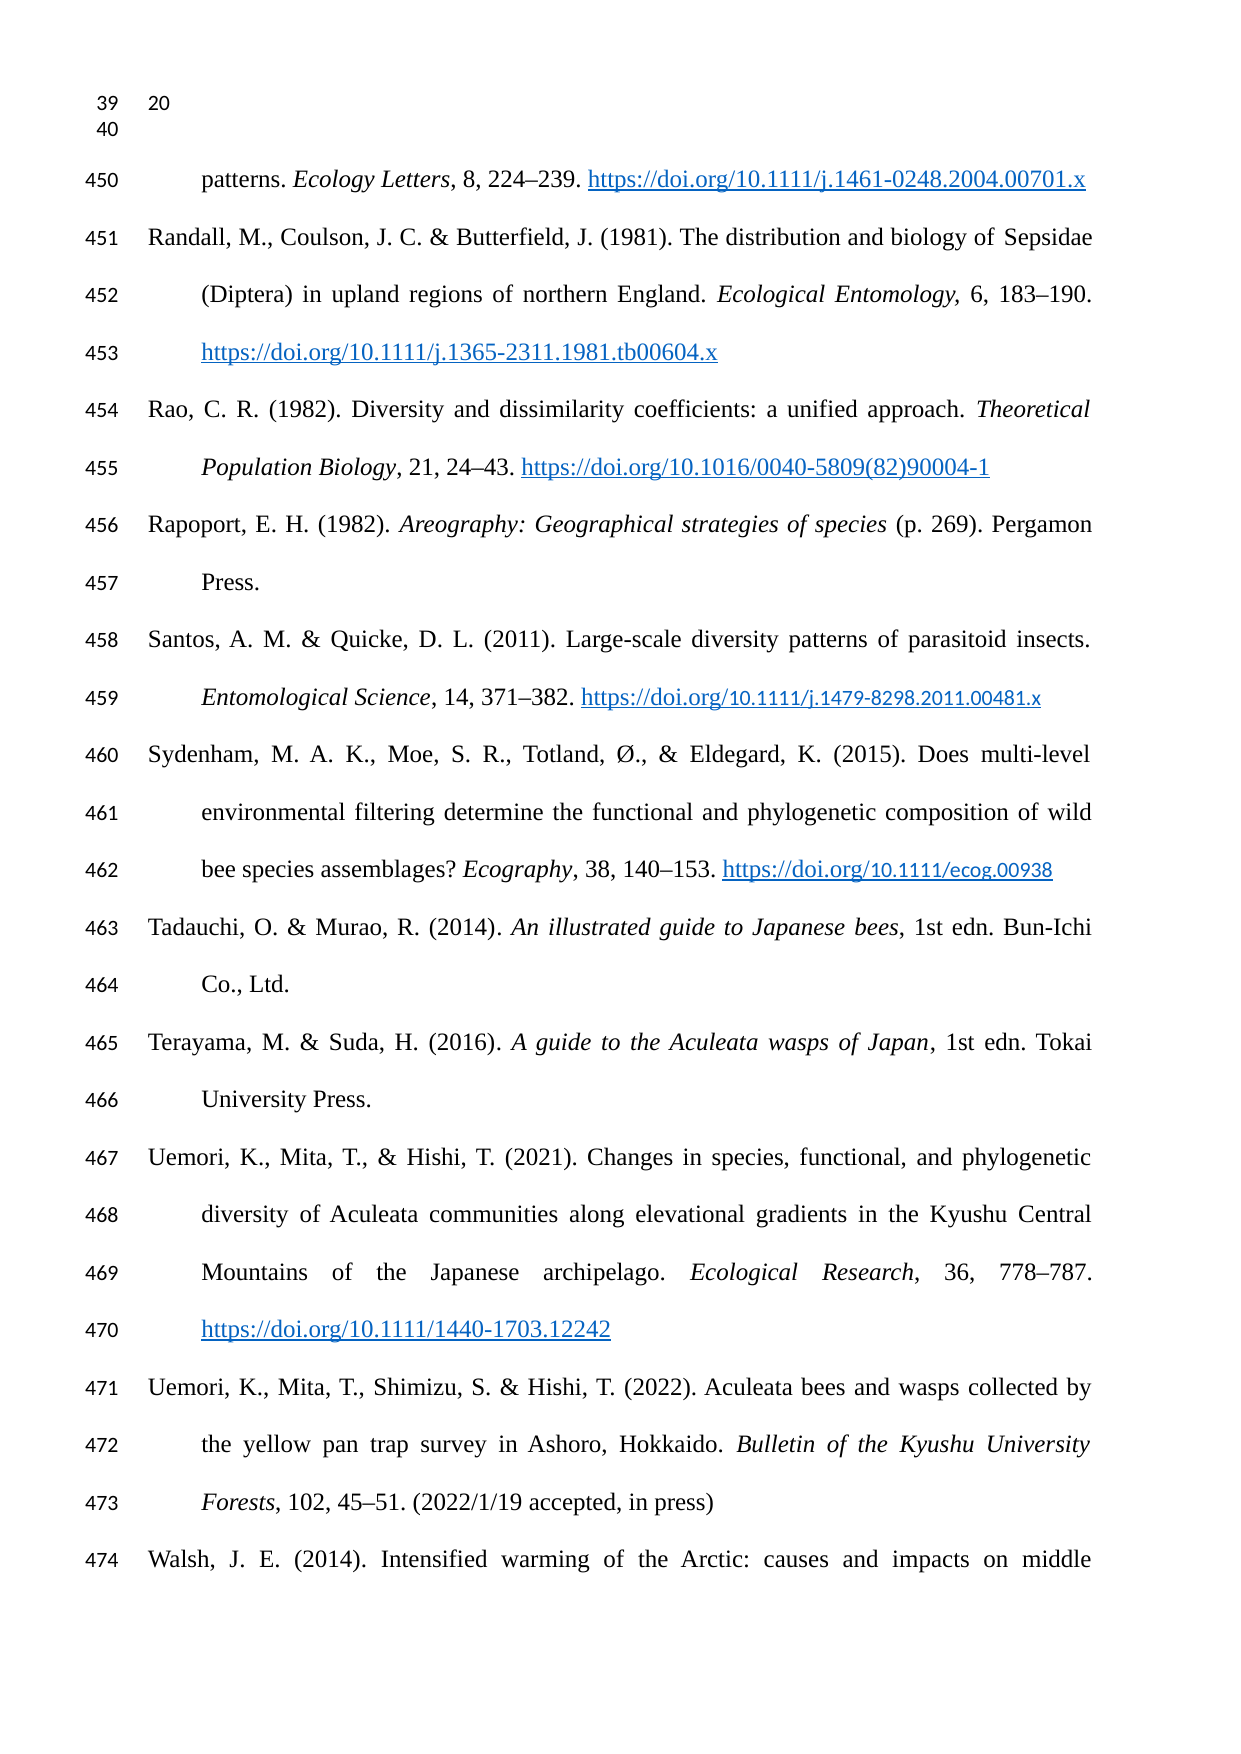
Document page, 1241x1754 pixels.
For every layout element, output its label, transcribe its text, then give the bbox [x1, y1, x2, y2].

text Rao, C. R. (1982). Diversity and dissimilarity coefficients: a unified approach. Theoretical Population Biology, 21, 24–43. https://doi.org/10.1016/0040-5809(82)90004-1 [148, 394, 1092, 481]
text Randall, M., Coulson, J. C. & Butterfield, J. (1981). The distribution and biology of Sepsidae (Diptera) in upland regions of northern England. Ecological Entomology, 6, 183–190. https://doi.org/10.1111/j.1365-2311.1981.tb00604.x [148, 222, 1092, 366]
text Uemori, K., Mita, T., Shimizu, S. & Hishi, T. (2022). Aculeata bees and wasps collected by the yellow pan trap survey in Ashoro, Hokkaido. Bulletin of the Kyushu University Forests, 102, 45–51. (2022/1/19 accepted, in press) [148, 1372, 1092, 1516]
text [148, 164, 1092, 193]
text Terayama, M. & Suda, H. (2016). A guide to the Aculeata wasps of Japan, 1st edn. Tokai University Press. [148, 1027, 1092, 1113]
text Rapoport, E. H. (1982). Areography: Geographical strategies of species (p. 269). Pergamon Press. [148, 509, 1092, 596]
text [148, 1544, 1092, 1573]
text Sydenham, M. A. K., Moe, S. R., Totland, Ø., & Eldegard, K. (2015). Does multi-level environmental filtering determine the functional and phylogenetic composition of wild bee species assemblages? Ecography, 38, 140–153. https://doi.org/10.1111/ecog.00938 [148, 739, 1092, 883]
text Uemori, K., Mita, T., & Hishi, T. (2021). Changes in species, functional, and phylogenetic diversity of Aculeata communities along elevational gradients in the Kyushu Central Mountains of the Japanese archipelago. Ecological Research, 36, 778–787. https://doi.org/10.1111/1440-1703.12242 [148, 1142, 1092, 1343]
text Tadauchi, O. & Murao, R. (2014). An illustrated guide to Japanese bees, 1st edn. Bun-Ichi Co., Ltd. [148, 912, 1092, 998]
text Santos, A. M. & Quicke, D. L. (2011). Large‐scale diversity patterns of parasitoid insects. Entomological Science, 14, 371–382. https://doi.org/10.1111/j.1479-8298.2011.00481.x [148, 624, 1092, 711]
